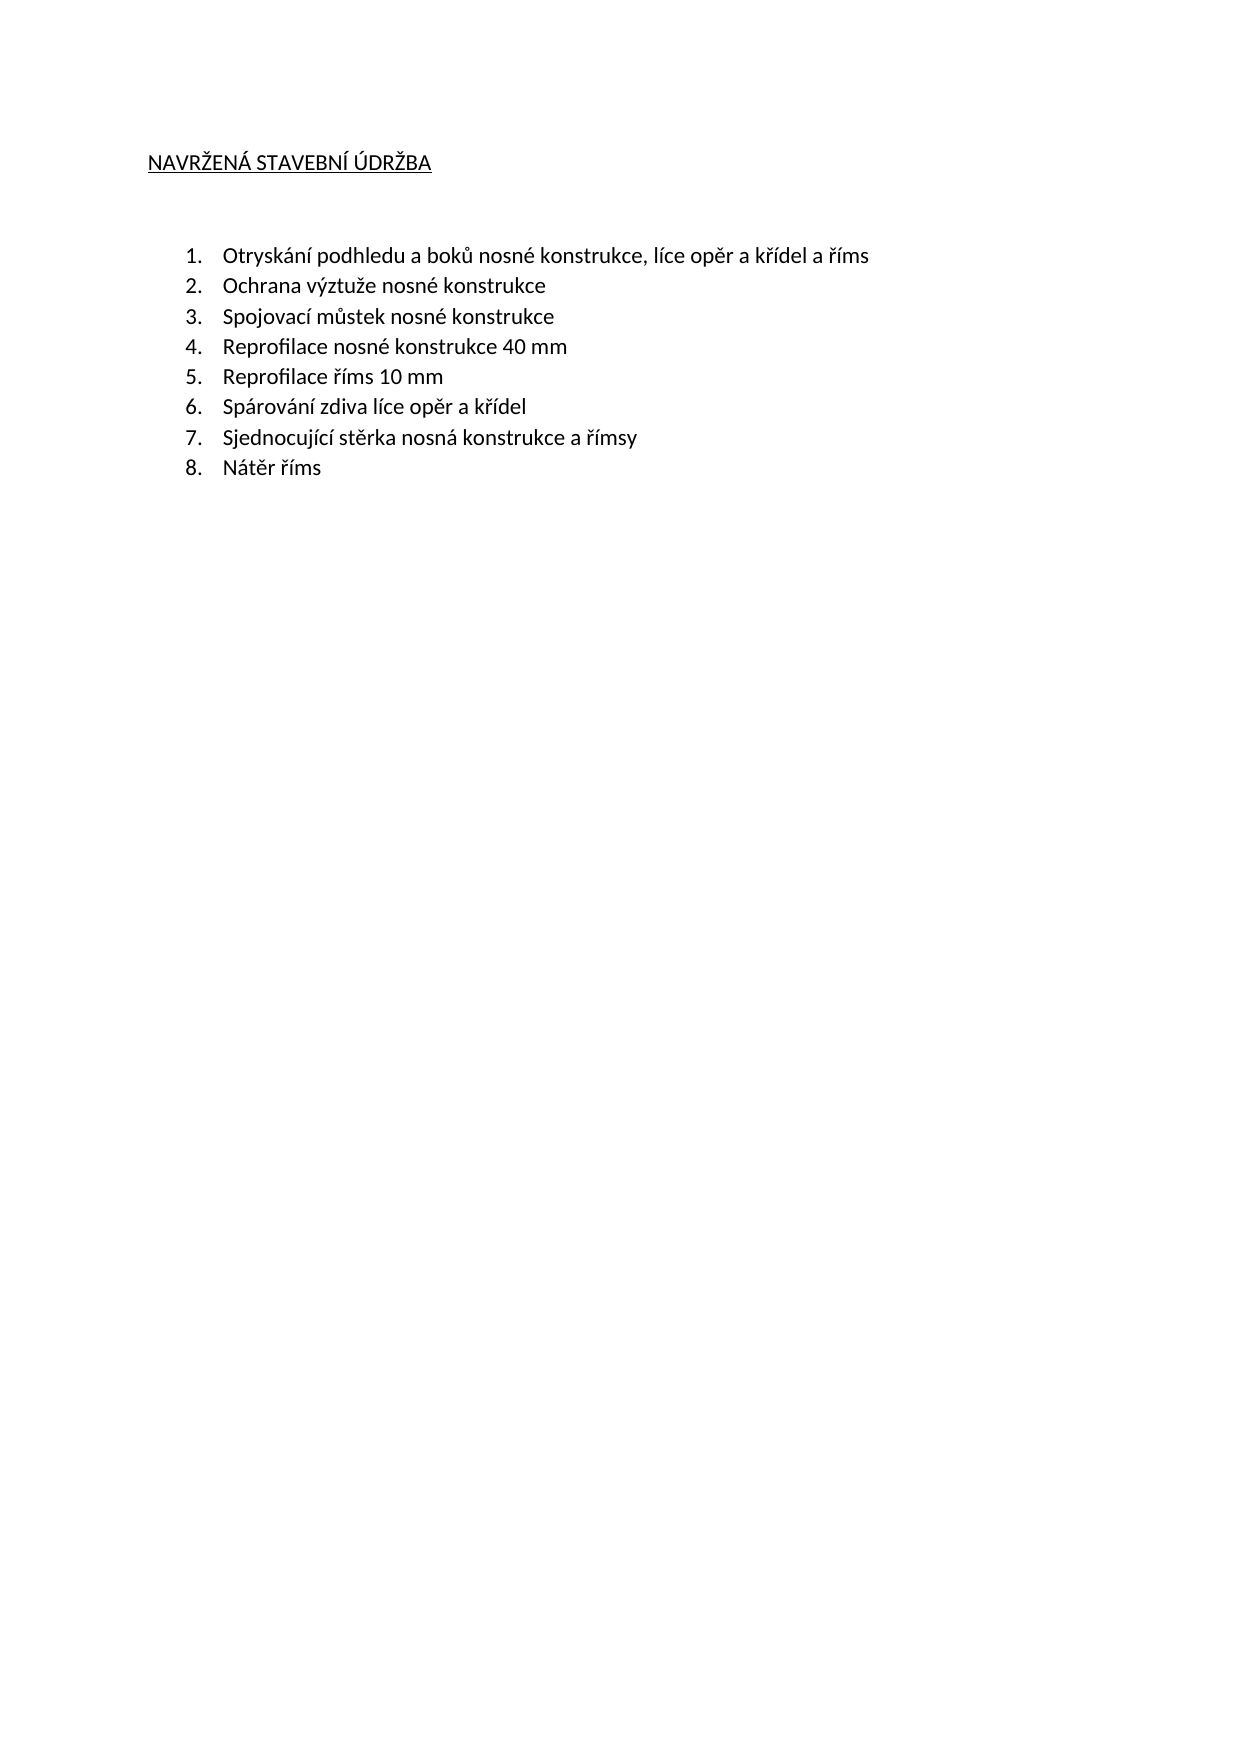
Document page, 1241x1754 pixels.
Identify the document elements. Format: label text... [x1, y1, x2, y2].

list Nátěr říms [185, 453, 1093, 481]
list Spárování zdiva líce opěr a křídel [185, 392, 1093, 420]
list Ochrana výztuže nosné konstrukce [185, 272, 1093, 299]
list Spojovací můstek nosné konstrukce [185, 302, 1093, 330]
list Sjednocující stěrka nosná konstrukce a římsy [185, 423, 1093, 451]
list Reprofilace říms 10 mm [185, 362, 1093, 390]
text NAVRŽENÁ STAVEBNÍ ÚDRŽBA [148, 148, 1093, 176]
list Otryskání podhledu a boků nosné konstrukce, líce opěr a křídel a říms [185, 241, 1093, 269]
list Reprofilace nosné konstrukce 40 mm [185, 332, 1093, 360]
